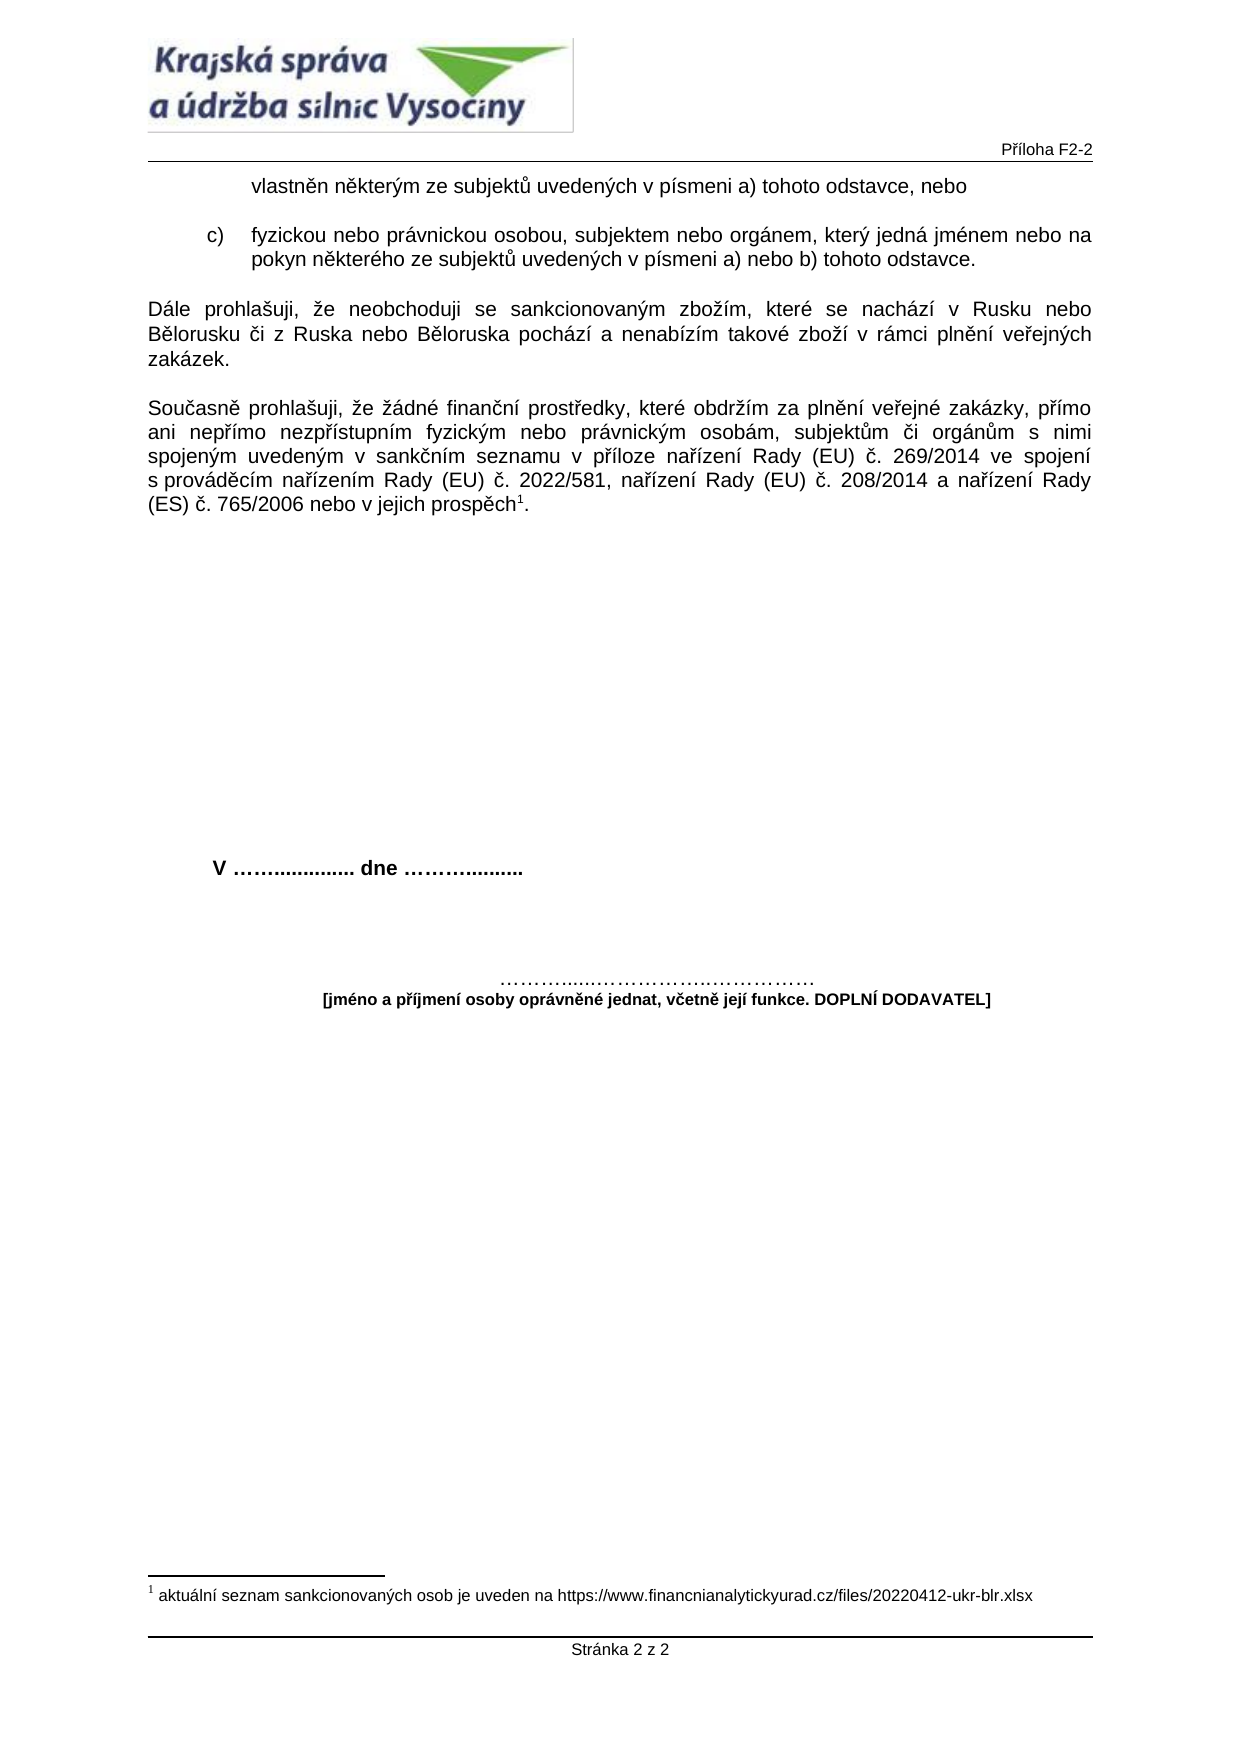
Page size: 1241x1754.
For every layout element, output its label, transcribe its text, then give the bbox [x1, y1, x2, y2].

subtitle Dále prohlašuji, že neobchoduji se sankcionovaným zbožím, které se nachází v Rusku nebo Bělorusku či z Ruska nebo Běloruska pochází a nenabízím takové zboží v rámci plnění veřejných zakázek. [148, 296, 1093, 371]
text ………......……………..…………… [221, 966, 1093, 990]
text [jméno a příjmení osoby oprávněné jednat, včetně její funkce. DOPLNÍ DODAVATEL] [221, 990, 1093, 1009]
list V …….............. dne ……….......... [207, 856, 1093, 880]
picture [147, 38, 574, 134]
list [207, 174, 1093, 198]
list Současně prohlašuji, že žádné finanční prostředky, které obdržím za plnění veřejné zakázky, přímo ani nepřímo nezpřístupním fyzickým nebo právnickým osobám, subjektům či orgánům s nimi spojeným uvedeným v sankčním seznamu v příloze nařízení Rady (EU) č. 269/2014 ve spojení s prováděcím nařízením Rady (EU) č. 2022/581, nařízení Rady (EU) č. 208/2014 a nařízení Rady (ES) č. 765/2006 nebo v jejich prospěch. [148, 396, 1093, 516]
